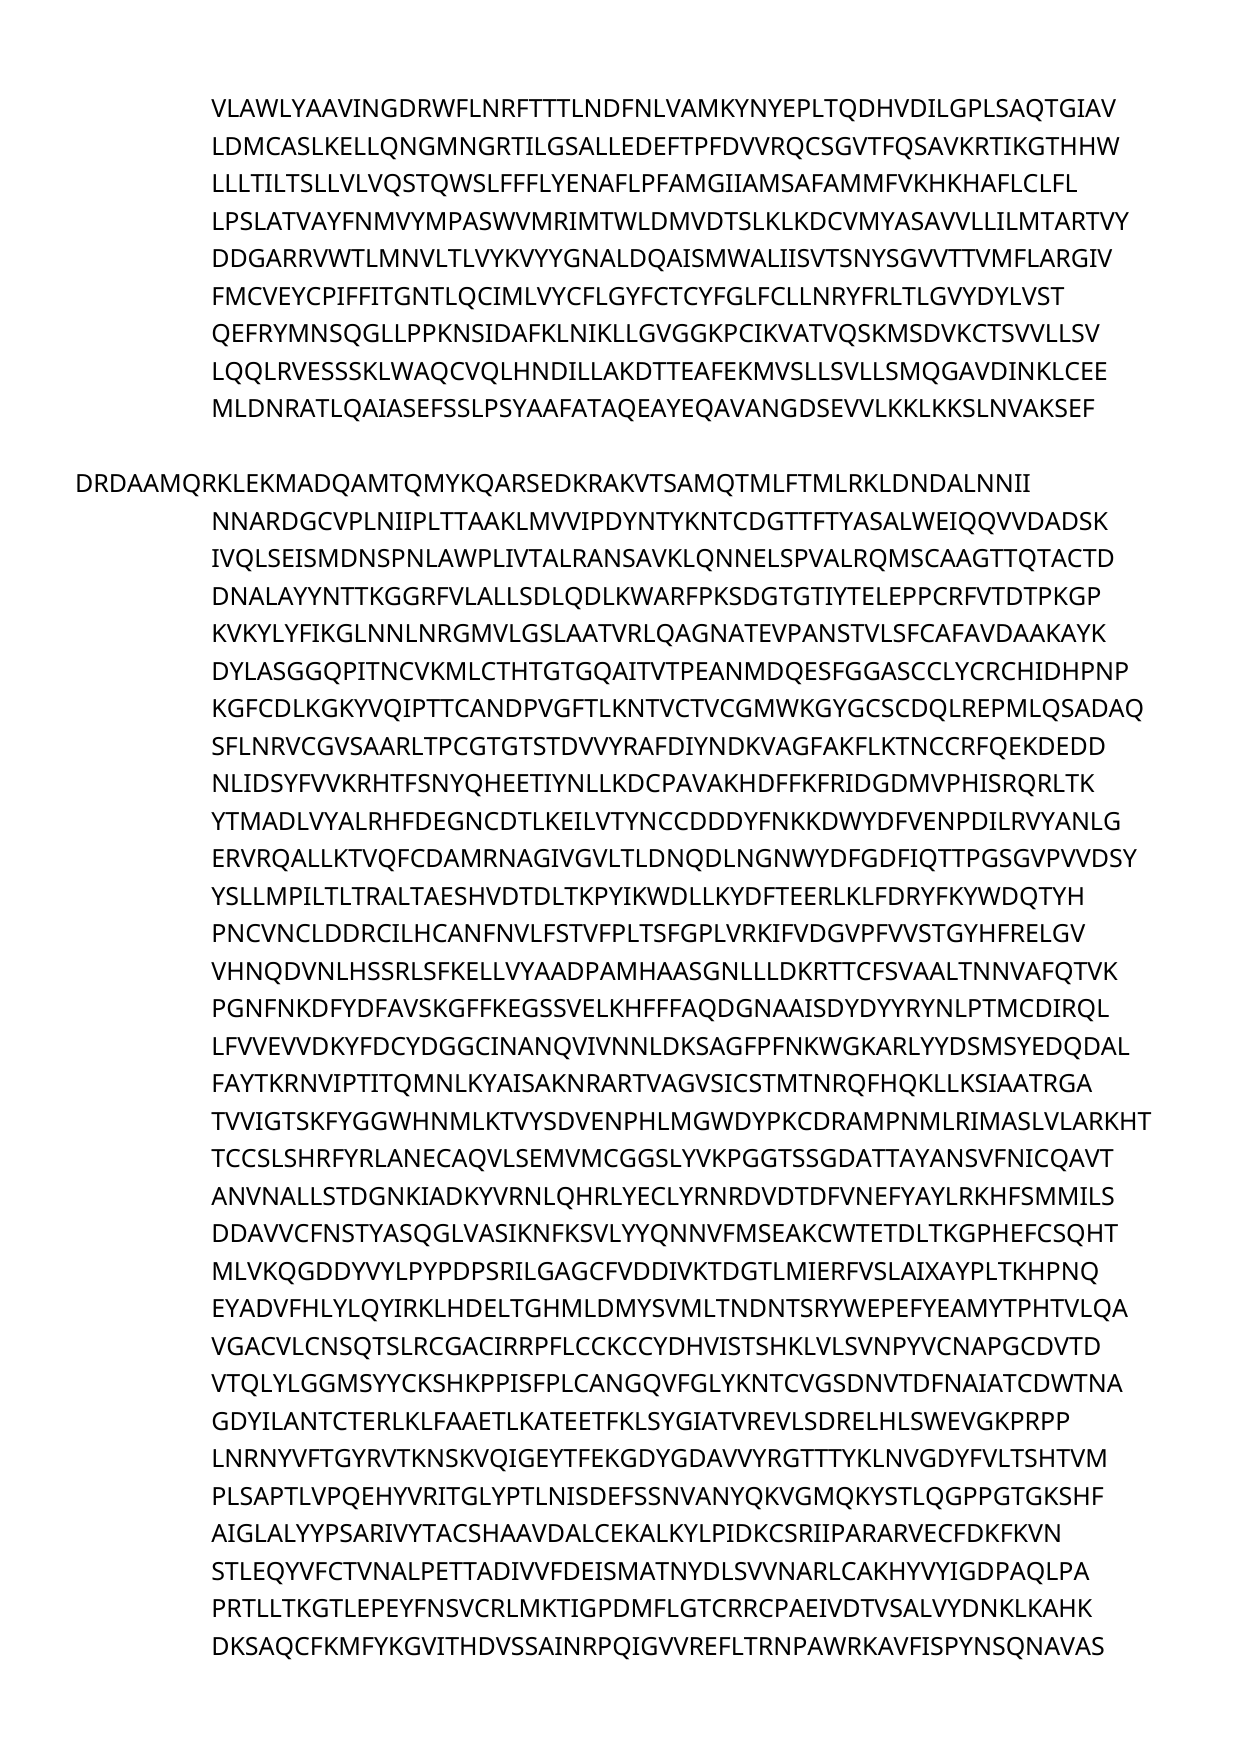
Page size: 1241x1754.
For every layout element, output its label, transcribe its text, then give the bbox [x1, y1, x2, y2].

text PRTLLTKGTLEPEYFNSVCRLMKTIGPDMFLGTCRRCPAEIVDTVSALVYDNKLKAHK [75, 1589, 1165, 1627]
text PLSAPTLVPQEHYVRITGLYPTLNISDEFSSNVANYQKVGMQKYSTLQGPPGTGKSHF [75, 1477, 1165, 1514]
text DDGARRVWTLMNVLTLVYKVYYGNALDQAISMWALIISVTSNYSGVVTTVMFLARGIV [75, 239, 1165, 277]
text PGNFNKDFYDFAVSKGFFKEGSSVELKHFFFAQDGNAAISDYDYYRYNLPTMCDIRQL [75, 989, 1165, 1027]
text STLEQYVFCTVNALPETTADIVVFDEISMATNYDLSVVNARLCAKHYVYIGDPAQLPA [75, 1552, 1165, 1589]
text DYLASGGQPITNCVKMLCTHTGTGQAITVTPEANMDQESFGGASCCLYCRCHIDHPNP [75, 652, 1165, 689]
text YSLLMPILTLTRALTAESHVDTDLTKPYIKWDLLKYDFTEERLKLFDRYFKYWDQTYH [75, 877, 1165, 914]
text QEFRYMNSQGLLPPKNSIDAFKLNIKLLGVGGKPCIKVATVQSKMSDVKCTSVVLLSV [75, 314, 1165, 352]
text DRDAAMQRKLEKMADQAMTQMYKQARSEDKRAKVTSAMQTMLFTMLRKLDNDALNNII [75, 427, 1165, 502]
text FMCVEYCPIFFITGNTLQCIMLVYCFLGYFCTCYFGLFCLLNRYFRLTLGVYDYLVST [75, 277, 1165, 314]
text TVVIGTSKFYGGWHNMLKTVYSDVENPHLMGWDYPKCDRAMPNMLRIMASLVLARKHT [75, 1102, 1165, 1139]
text LPSLATVAYFNMVYMPASWVMRIMTWLDMVDTSLKLKDCVMYASAVVLLILMTARTVY [75, 202, 1165, 239]
text FAYTKRNVIPTITQMNLKYAISAKNRARTVAGVSICSTMTNRQFHQKLLKSIAATRGA [75, 1064, 1165, 1102]
text KGFCDLKGKYVQIPTTCANDPVGFTLKNTVCTVCGMWKGYGCSCDQLREPMLQSADAQ [75, 689, 1165, 727]
text GDYILANTCTERLKLFAAETLKATEETFKLSYGIATVREVLSDRELHLSWEVGKPRPP [75, 1402, 1165, 1439]
text VHNQDVNLHSSRLSFKELLVYAADPAMHAASGNLLLDKRTTCFSVAALTNNVAFQTVK [75, 952, 1165, 989]
text ANVNALLSTDGNKIADKYVRNLQHRLYECLYRNRDVDTDFVNEFYAYLRKHFSMMILS [75, 1177, 1165, 1214]
text LNRNYVFTGYRVTKNSKVQIGEYTFEKGDYGDAVVYRGTTTYKLNVGDYFVLTSHTVM [75, 1439, 1165, 1477]
text PNCVNCLDDRCILHCANFNVLFSTVFPLTSFGPLVRKIFVDGVPFVVSTGYHFRELGV [75, 914, 1165, 952]
text DNALAYYNTTKGGRFVLALLSDLQDLKWARFPKSDGTGTIYTELEPPCRFVTDTPKGP [75, 577, 1165, 614]
text TCCSLSHRFYRLANECAQVLSEMVMCGGSLYVKPGGTSSGDATTAYANSVFNICQAVT [75, 1139, 1165, 1177]
text LDMCASLKELLQNGMNGRTILGSALLEDEFTPFDVVRQCSGVTFQSAVKRTIKGTHHW [75, 127, 1165, 164]
text DDAVVCFNSTYASQGLVASIKNFKSVLYYQNNVFMSEAKCWTETDLTKGPHEFCSQHT [75, 1214, 1165, 1252]
text YTMADLVYALRHFDEGNCDTLKEILVTYNCCDDDYFNKKDWYDFVENPDILRVYANLG [75, 802, 1165, 839]
text MLVKQGDDYVYLPYPDPSRILGAGCFVDDIVKTDGTLMIERFVSLAIXAYPLTKHPNQ [75, 1252, 1165, 1289]
text DKSAQCFKMFYKGVITHDVSSAINRPQIGVVREFLTRNPAWRKAVFISPYNSQNAVAS [75, 1627, 1165, 1664]
text NLIDSYFVVKRHTFSNYQHEETIYNLLKDCPAVAKHDFFKFRIDGDMVPHISRQRLTK [75, 764, 1165, 802]
text LQQLRVESSSKLWAQCVQLHNDILLAKDTTEAFEKMVSLLSVLLSMQGAVDINKLCEE [75, 352, 1165, 389]
text VTQLYLGGMSYYCKSHKPPISFPLCANGQVFGLYKNTCVGSDNVTDFNAIATCDWTNA [75, 1364, 1165, 1402]
text ERVRQALLKTVQFCDAMRNAGIVGVLTLDNQDLNGNWYDFGDFIQTTPGSGVPVVDSY [75, 839, 1165, 877]
text LLLTILTSLLVLVQSTQWSLFFFLYENAFLPFAMGIIAMSAFAMMFVKHKHAFLCLFL [75, 164, 1165, 202]
text KVKYLYFIKGLNNLNRGMVLGSLAATVRLQAGNATEVPANSTVLSFCAFAVDAAKAYK [75, 614, 1165, 652]
text EYADVFHLYLQYIRKLHDELTGHMLDMYSVMLTNDNTSRYWEPEFYEAMYTPHTVLQA [75, 1289, 1165, 1327]
text VGACVLCNSQTSLRCGACIRRPFLCCKCCYDHVISTSHKLVLSVNPYVCNAPGCDVTD [75, 1327, 1165, 1364]
text LFVVEVVDKYFDCYDGGCINANQVIVNNLDKSAGFPFNKWGKARLYYDSMSYEDQDAL [75, 1027, 1165, 1064]
text VLAWLYAAVINGDRWFLNRFTTTLNDFNLVAMKYNYEPLTQDHVDILGPLSAQTGIAV [75, 89, 1165, 127]
text NNARDGCVPLNIIPLTTAAKLMVVIPDYNTYKNTCDGTTFTYASALWEIQQVVDADSK [75, 502, 1165, 539]
text AIGLALYYPSARIVYTACSHAAVDALCEKALKYLPIDKCSRIIPARARVECFDKFKVN [75, 1514, 1165, 1552]
text SFLNRVCGVSAARLTPCGTGTSTDVVYRAFDIYNDKVAGFAKFLKTNCCRFQEKDEDD [75, 727, 1165, 764]
text IVQLSEISMDNSPNLAWPLIVTALRANSAVKLQNNELSPVALRQMSCAAGTTQTACTD [75, 539, 1165, 577]
text MLDNRATLQAIASEFSSLPSYAAFATAQEAYEQAVANGDSEVVLKKLKKSLNVAKSEF [75, 389, 1165, 427]
